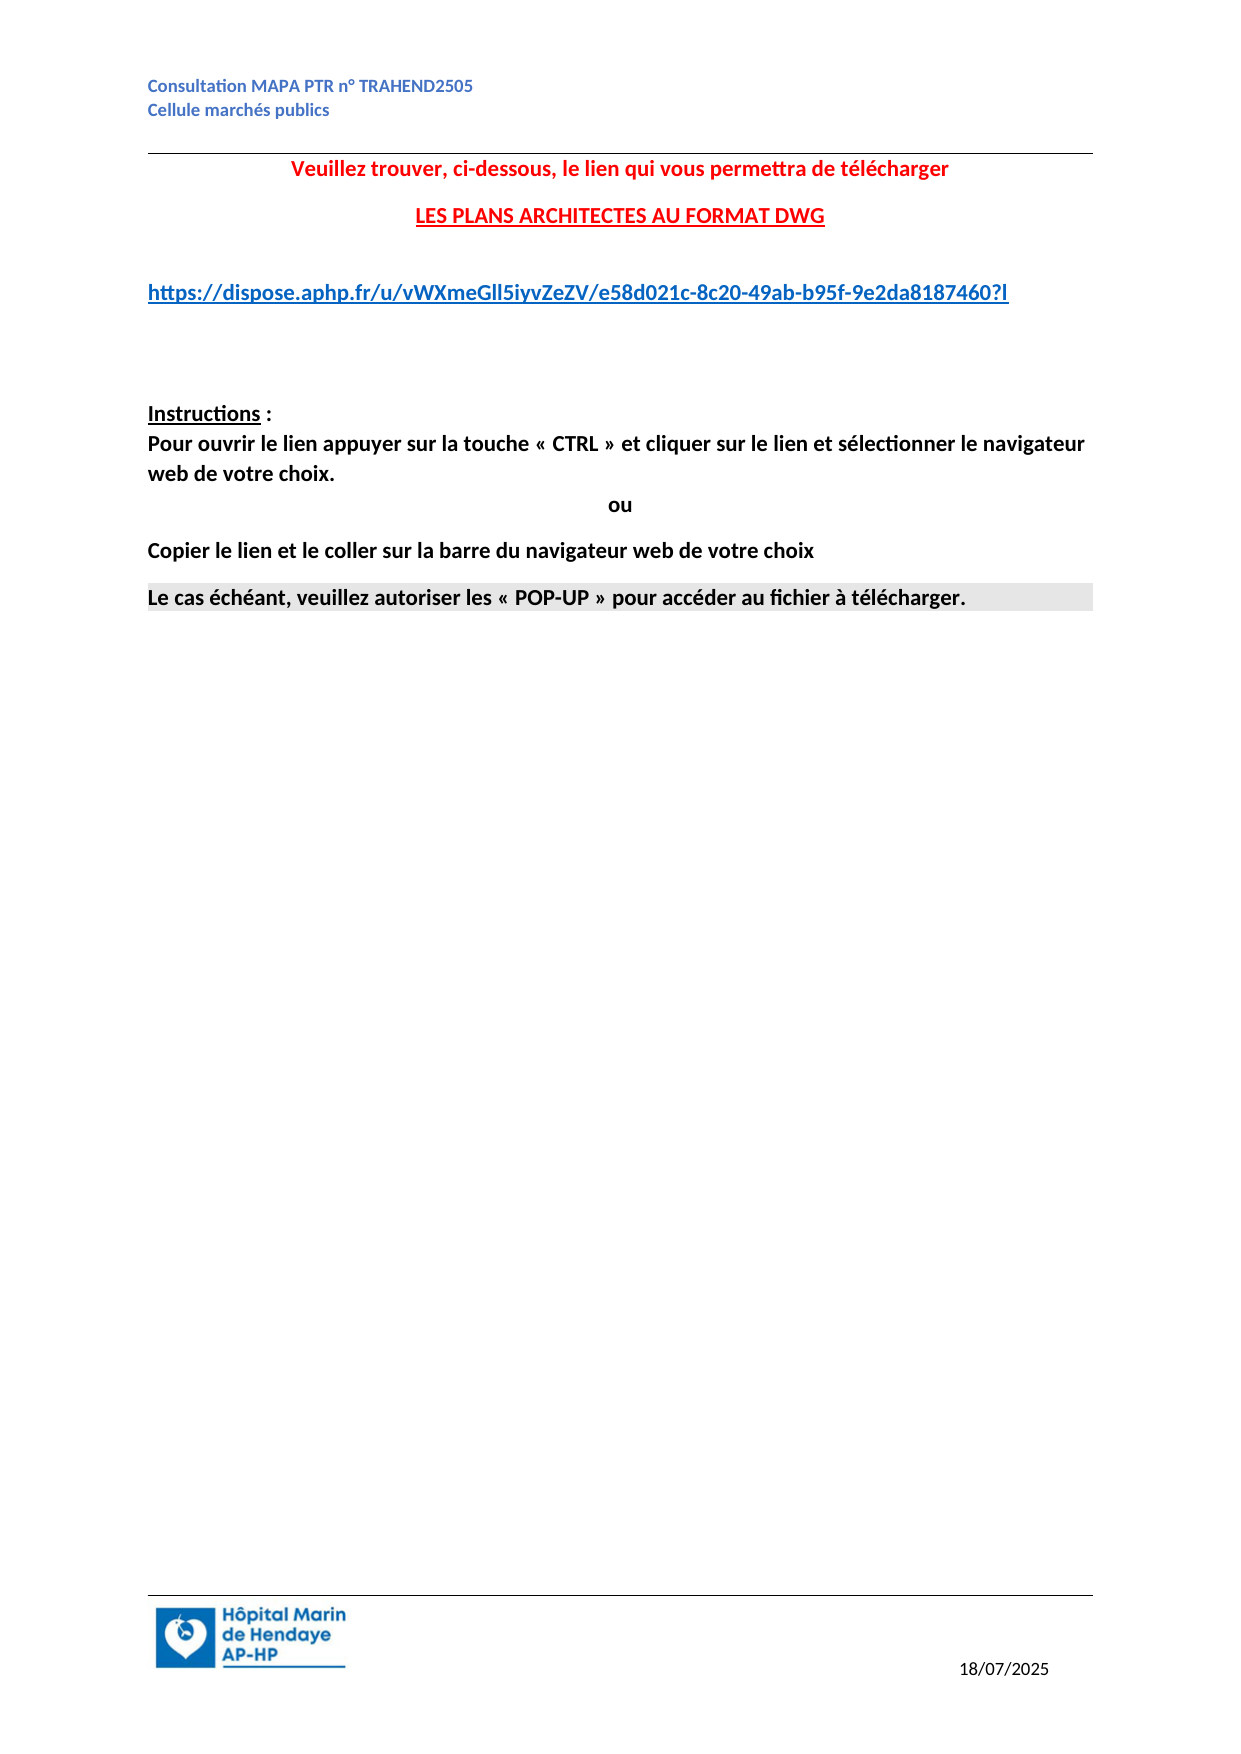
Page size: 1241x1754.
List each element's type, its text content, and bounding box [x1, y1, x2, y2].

text Pour ouvrir le lien appuyer sur la touche « CTRL » et cliquer sur le lien et sélectionner le navigateur web de votre choix. [148, 429, 1093, 487]
text Copier le lien et le coller sur la barre du navigateur web de votre choix [148, 537, 1093, 564]
text Instructions : [148, 399, 1093, 427]
text Le cas échéant, veuillez autoriser les « POP-UP » pour accéder au fichier à télécharger. [148, 583, 1093, 611]
picture [147, 1598, 353, 1676]
text LES PLANS ARCHITECTES AU FORMAT DWG [148, 201, 1093, 229]
text Veuillez trouver, ci-dessous, le lien qui vous permettra de télécharger [148, 154, 1093, 182]
text ou [148, 490, 1093, 518]
text https://dispose.aphp.fr/u/vWXmeGll5iyvZeZV/e58d021c-8c20-49ab-b95f-9e2da8187460?l [148, 278, 1093, 306]
